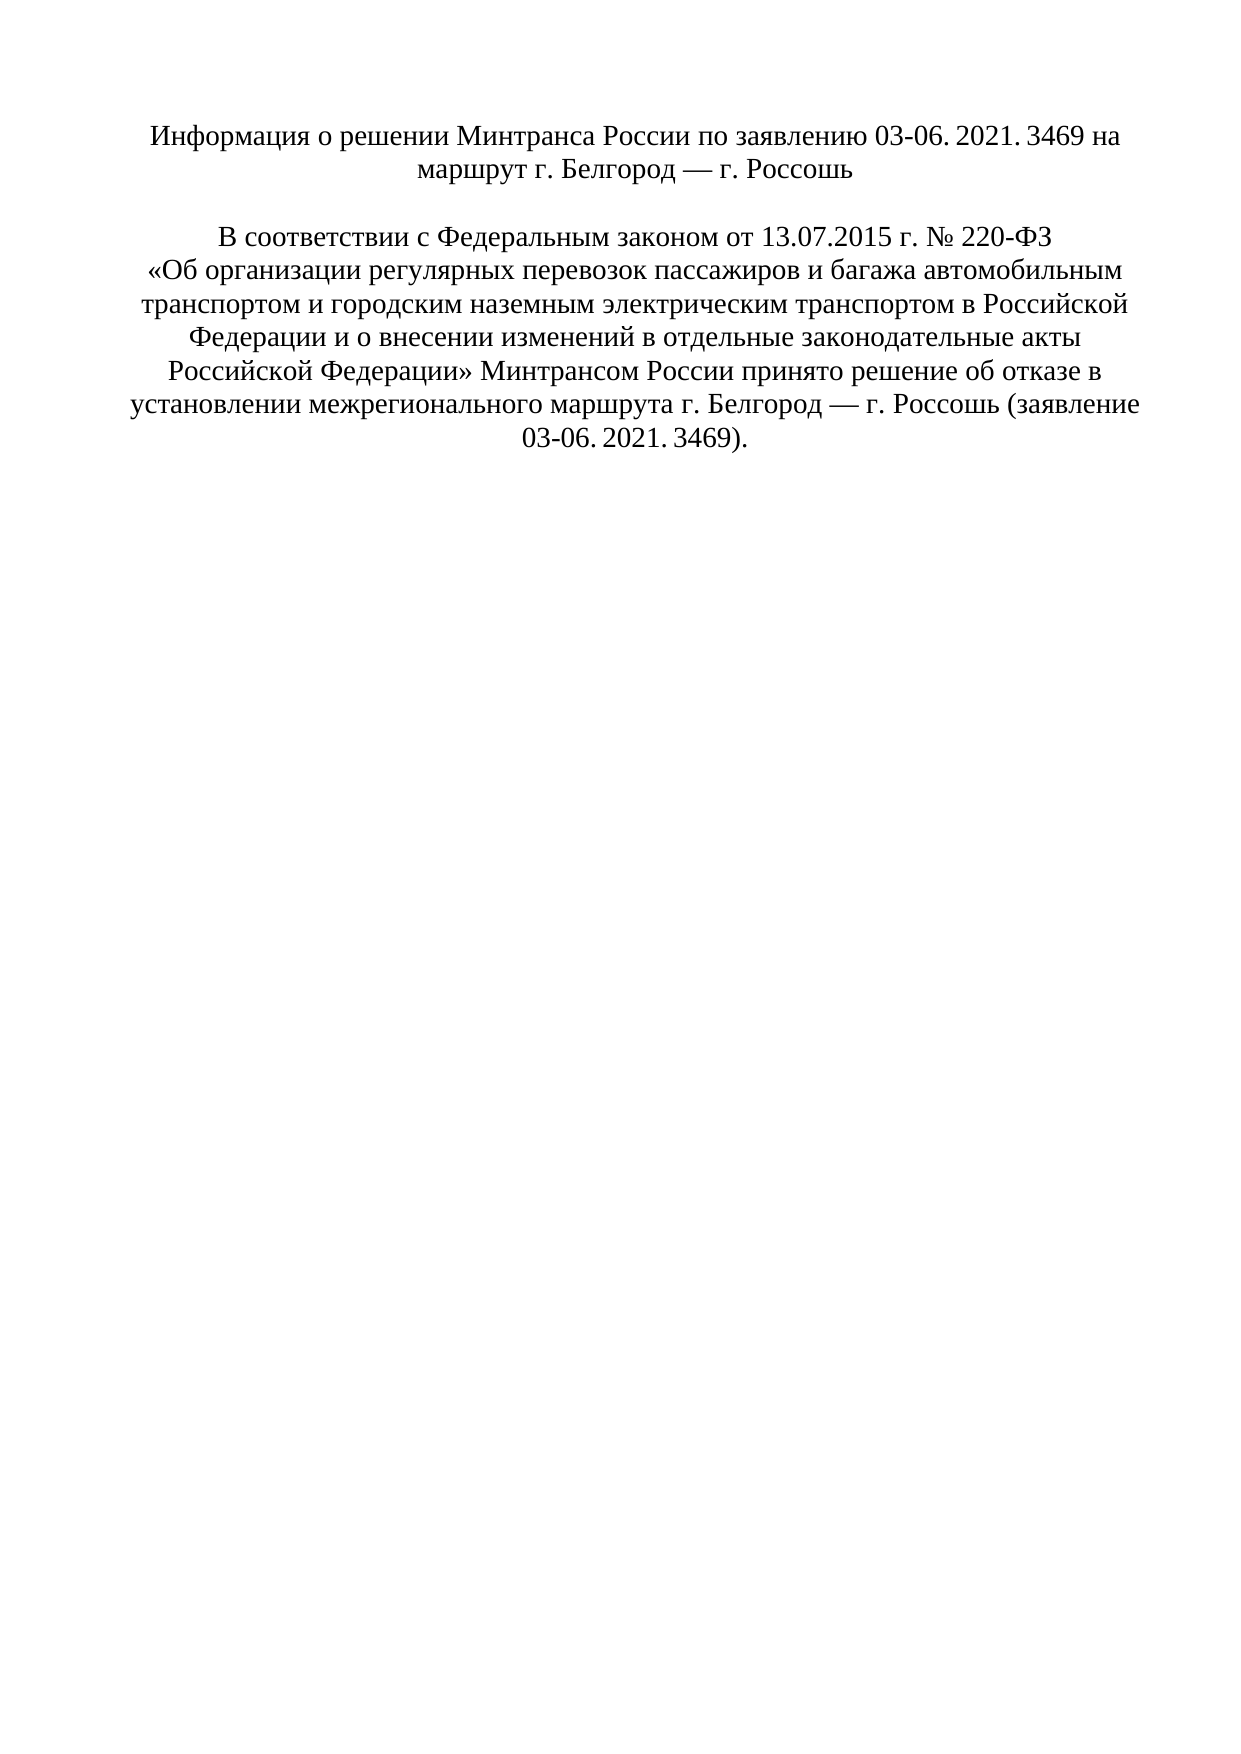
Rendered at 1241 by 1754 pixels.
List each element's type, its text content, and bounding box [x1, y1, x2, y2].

text Информация о решении Минтранса России по заявлению 03-06. 2021. 3469 на маршрут г. Белгород — г. Россошь [118, 118, 1152, 185]
text В соответствии с Федеральным законом от 13.07.2015 г. № 220-ФЗ «Об организации регулярных перевозок пассажиров и багажа автомобильным транспортом и городским наземным электрическим транспортом в Российской Федерации и о внесении изменений в отдельные законодательные акты Российской Федерации» Минтрансом России принято решение об отказе в установлении межрегионального маршрута г. Белгород — г. Россошь (заявление 03-06. 2021. 3469). [118, 219, 1152, 453]
